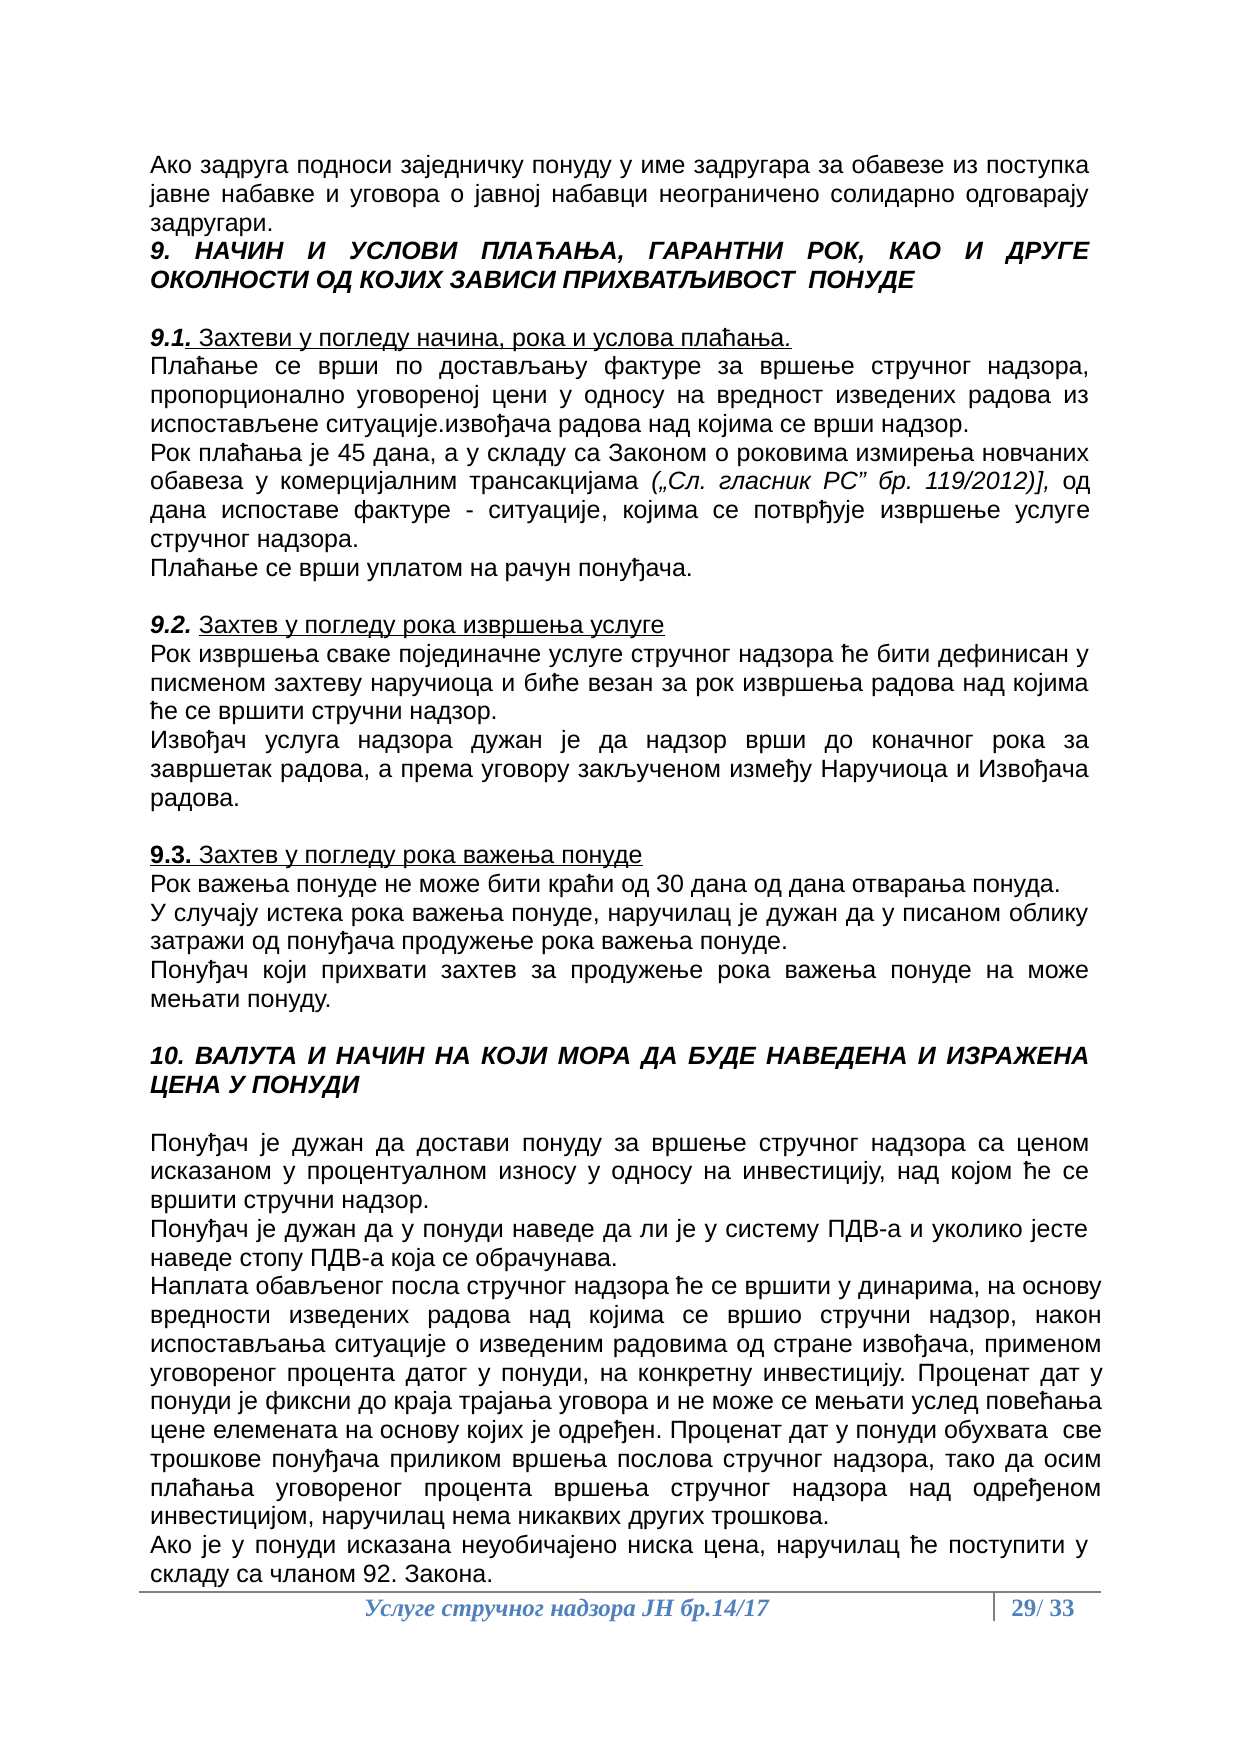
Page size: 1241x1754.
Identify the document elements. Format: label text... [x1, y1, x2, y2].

text 9.2. Захтев у погледу рока извршења услуге [150, 610, 1090, 639]
text Рок извршења сваке појединачне услуге стручног надзора ће бити дефинисан у писменом захтеву наручиоца и биће везан за рок извршења радова над којима ће се вршити стручни надзор. [150, 639, 1090, 725]
text Понуђач је дужан да у понуди наведе да ли је у систему ПДВ-а и уколико јесте наведе стопу ПДВ-а која се обрачунава. [150, 1214, 1090, 1271]
text Рок важења понуде не може бити краћи од 30 дана од дана отварања понуда. [150, 869, 1090, 897]
text Ако је у понуди исказана неуобичајено ниска цена, наручилац ће поступити у складу са чланом 92. Закона. [150, 1530, 1090, 1587]
text Рок плаћања је 45 дана, а у складу са Законом о роковима измирења новчаних обавеза у комерцијалним трансакцијама („Сл. гласник РС” бр. 119/2012)], од дана испоставе фактуре - ситуације, којима се потврђује извршење услуге стручног надзора. [150, 437, 1090, 552]
text Наплата обављеног посла стручног надзора ће се вршити у динарима, на основу вредности изведених радова над којима се вршио стручни надзор, након испостављања ситуације о изведеним радовима од стране извођача, применом уговореног процента датог у понуди, на конкретну инвестицију. Проценат дат у понуди је фиксни до краја трајања уговора и не може се мењати услед повећања цене елемената на основу којих је одређен. Проценат дат у понуди обухвата све трошкове понуђача приликом вршења послова стручног надзора, тако да осим плаћања уговореног процента вршења стручног надзора над одређеном инвестицијом, наручилац нема никаквих других трошкова. [150, 1271, 1103, 1530]
text Понуђач је дужан да достави понуду за вршење стручног надзора са ценом исказаном у процентуалном износу у односу на инвестицију, над којом ће се вршити стручни надзор. [150, 1127, 1090, 1214]
text 9.1. Захтеви у погледу начина, рока и услова плаћања. [150, 322, 1090, 351]
text Ако задруга подноси заједничку понуду у име задругара за обавезе из поступка јавне набавке и уговора о јавној набавци неограничено солидарно одговарају задругари. [150, 150, 1090, 236]
text У случају истека рока важења понуде, наручилац је дужан да у писаном облику затражи од понуђача продужење рока важења понуде. [150, 897, 1090, 955]
text 10. ВАЛУТА И НАЧИН НА КОЈИ МОРА ДА БУДЕ НАВЕДЕНА И ИЗРАЖЕНА ЦЕНА У ПОНУДИ [150, 1041, 1090, 1099]
text Плаћање се врши по достављању фактуре за вршење стручног надзора, пропорционално уговореној цени у односу на вредност изведених радова из испостављене ситуације.извођача радова над којима се врши надзор. [150, 351, 1090, 437]
text Понуђач који прихвати захтев за продужење рока важења понуде на може мењати понуду. [150, 955, 1090, 1012]
text 9. НАЧИН И УСЛОВИ ПЛАЋАЊА, ГАРАНТНИ РОК, КАО И ДРУГЕ ОКОЛНОСТИ ОД КОЈИХ ЗАВИСИ ПРИХВАТЉИВОСТ ПОНУДЕ [150, 236, 1090, 294]
text Извођач услуга надзора дужан је да надзор врши до коначног рока за завршетак радова, а према уговору закљученом између Наручиоца и Извођача радова. [150, 725, 1090, 811]
text 9.3. Захтев у погледу рока важења понуде [150, 840, 1090, 869]
text Плаћање се врши уплатом на рачун понуђача. [150, 552, 1090, 581]
